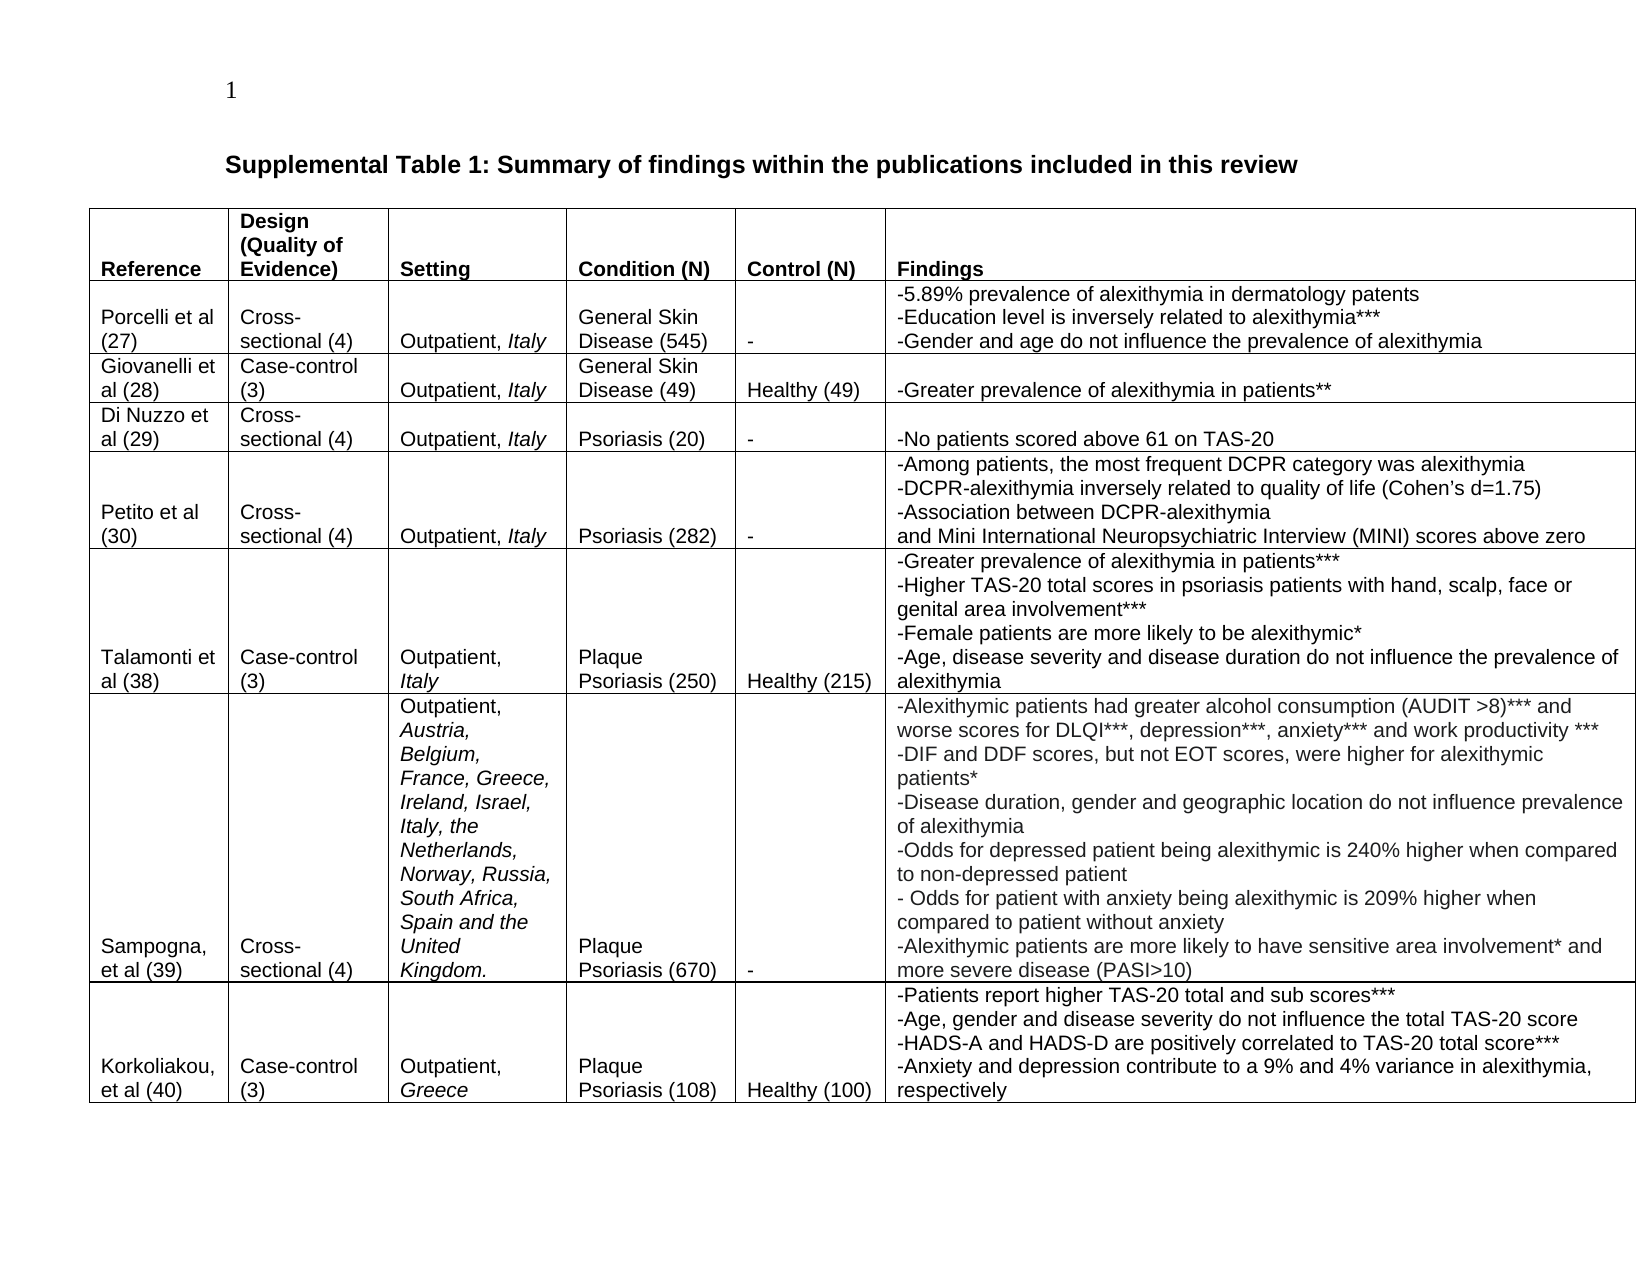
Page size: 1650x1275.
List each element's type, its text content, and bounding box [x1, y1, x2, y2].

table_cell Petito et al (30) [90, 452, 228, 548]
table_cell - [736, 281, 885, 353]
table_cell -No patients scored above 61 on TAS-20 [886, 403, 1635, 451]
table_cell Porcelli et al (27) [90, 281, 228, 353]
table_header Design (Quality of Evidence) [229, 209, 388, 280]
table_cell - [736, 694, 885, 981]
table_header Setting [389, 209, 566, 280]
table_cell Plaque Psoriasis (108) [567, 983, 735, 1102]
table_cell Healthy (49) [736, 354, 885, 402]
table_cell Outpatient, Greece [389, 983, 566, 1102]
table_cell General Skin Disease (49) [659, 354, 735, 402]
text Supplemental Table 1: Summary of findings within the publications included in this review [225, 150, 1500, 179]
table_cell Outpatient, Italy [389, 354, 566, 402]
table_cell Case-control (3) [229, 354, 388, 402]
table_cell Outpatient, Italy [389, 281, 566, 353]
table_cell Cross-sectional (4) [229, 452, 388, 548]
table_cell -5.89% prevalence of alexithymia in dermatology patents -Education level is inversely related to alexithymia*** -Gender and age do not influence the prevalence of alexithymia [886, 281, 1635, 353]
table_cell -Alexithymic patients had greater alcohol consumption (AUDIT >8)*** and worse scores for DLQI***, depression***, anxiety*** and work productivity *** -DIF and DDF scores, but not EOT scores, were higher for alexithymic patients* -Disease duration, gender and geographic location do not influence prevalence of alexithymia -Odds for depressed patient being alexithymic is 240% higher when compared to non-depressed patient - Odds for patient with anxiety being alexithymic is 209% higher when compared to patient without anxiety -Alexithymic patients are more likely to have sensitive area involvement* and more severe disease (PASI>10) [886, 694, 1635, 981]
table_cell Di Nuzzo et al (29) [90, 403, 228, 451]
table_cell General Skin Disease (545) [567, 281, 735, 353]
table_cell Outpatient, Italy [389, 403, 566, 451]
table_cell Korkoliakou, et al (40) [90, 983, 228, 1102]
table_header Reference [90, 209, 228, 280]
table_cell Outpatient, Italy [389, 549, 566, 693]
table_cell Cross-sectional (4) [229, 281, 388, 353]
table_cell Outpatient, Italy [389, 452, 566, 548]
table_cell -Among patients, the most frequent DCPR category was alexithymia -DCPR-alexithymia inversely related to quality of life (Cohen’s d=1.75) -Association between DCPR-alexithymia and Mini International Neuropsychiatric Interview (MINI) scores above zero [886, 452, 1635, 548]
table_cell - [736, 452, 885, 548]
table_cell Plaque Psoriasis (250) [567, 549, 735, 693]
table_cell Psoriasis (282) [567, 452, 735, 548]
table_cell Psoriasis (20) [567, 403, 735, 451]
table_cell Cross-sectional (4) [229, 403, 388, 451]
table_cell -Greater prevalence of alexithymia in patients** [886, 354, 1635, 402]
table_cell Giovanelli et al (28) [90, 354, 228, 402]
table_cell Case-control (3) [229, 983, 388, 1102]
table_cell Plaque Psoriasis (670) [567, 694, 735, 981]
table_cell -Patients report higher TAS-20 total and sub scores*** -Age, gender and disease severity do not influence the total TAS-20 score -HADS-A and HADS-D are positively correlated to TAS-20 total score*** -Anxiety and depression contribute to a 9% and 4% variance in alexithymia, respectively [886, 983, 1635, 1102]
table_cell Healthy (215) [736, 549, 885, 693]
table_header Findings [886, 209, 1635, 280]
table_header Condition (N) [567, 209, 735, 280]
table_cell Case-control (3) [229, 549, 388, 693]
table_cell - [736, 403, 885, 451]
table_cell Cross-sectional (4) [229, 694, 388, 981]
table_header Control (N) [736, 209, 885, 280]
table_cell Talamonti et al (38) [90, 549, 228, 693]
table_cell -Greater prevalence of alexithymia in patients*** -Higher TAS-20 total scores in psoriasis patients with hand, scalp, face or genital area involvement*** -Female patients are more likely to be alexithymic* -Age, disease severity and disease duration do not influence the prevalence of alexithymia [886, 549, 1635, 693]
table_cell Healthy (100) [736, 983, 885, 1102]
table_cell Outpatient, Austria, Belgium, France, Greece, Ireland, Israel, Italy, the Netherlands, Norway, Russia, South Africa, Spain and the United Kingdom. [389, 694, 566, 981]
table_cell Sampogna, et al (39) [90, 694, 228, 981]
